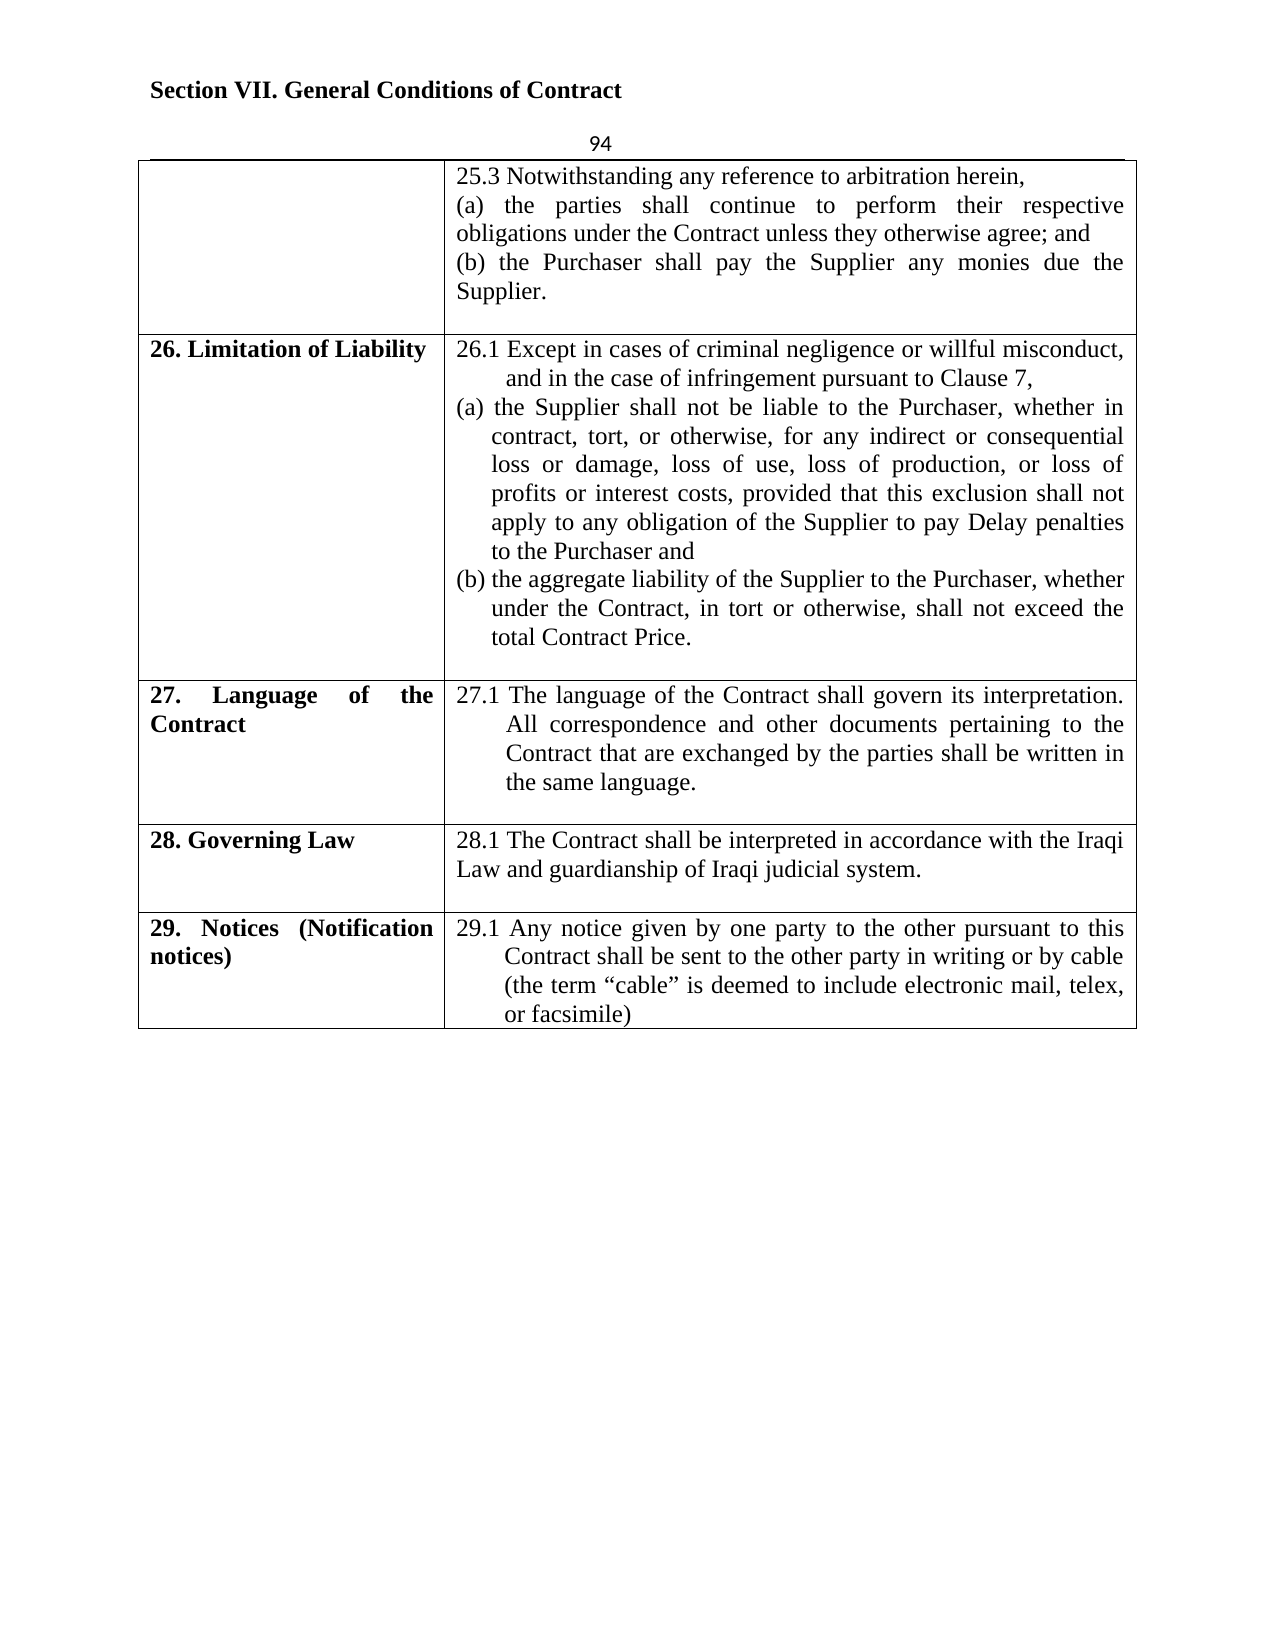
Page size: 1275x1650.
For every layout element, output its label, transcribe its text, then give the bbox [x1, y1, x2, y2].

table_cell 26.1 Except in cases of criminal negligence or willful misconduct, and in the case of infringement pursuant to Clause 7, (a) the Supplier shall not be liable to the Purchaser, whether in contract, tort, or otherwise, for any indirect or consequential loss or damage, loss of use, loss of production, or loss of profits or interest costs, provided that this exclusion shall not apply to any obligation of the Supplier to pay Delay penalties to the Purchaser and (b) the aggregate liability of the Supplier to the Purchaser, whether under the Contract, in tort or otherwise, shall not exceed the total Contract Price. [445, 335, 1136, 679]
table_cell 29.1 Any notice given by one party to the other pursuant to this Contract shall be sent to the other party in writing or by cable (the term “cable” is deemed to include electronic mail, telex, or facsimile) [445, 913, 1136, 1028]
table_cell 27. Language of the Contract [139, 681, 444, 824]
table_cell 28. Governing Law [139, 825, 444, 912]
table_cell 27.1 The language of the Contract shall govern its interpretation. All correspondence and other documents pertaining to the Contract that are exchanged by the parties shall be written in the same language. [445, 681, 1136, 824]
table_cell [139, 161, 444, 333]
table_cell 26. Limitation of Liability [139, 335, 444, 679]
table_cell 28.1 The Contract shall be interpreted in accordance with the Iraqi Law and guardianship of Iraqi judicial system. [445, 825, 1136, 912]
table_cell 29. Notices (Notification notices) [139, 913, 444, 1028]
table_cell 25.3 Notwithstanding any reference to arbitration herein, (a) the parties shall continue to perform their respective obligations under the Contract unless they otherwise agree; and (b) the Purchaser shall pay the Supplier any monies due the Supplier. [445, 161, 1136, 333]
